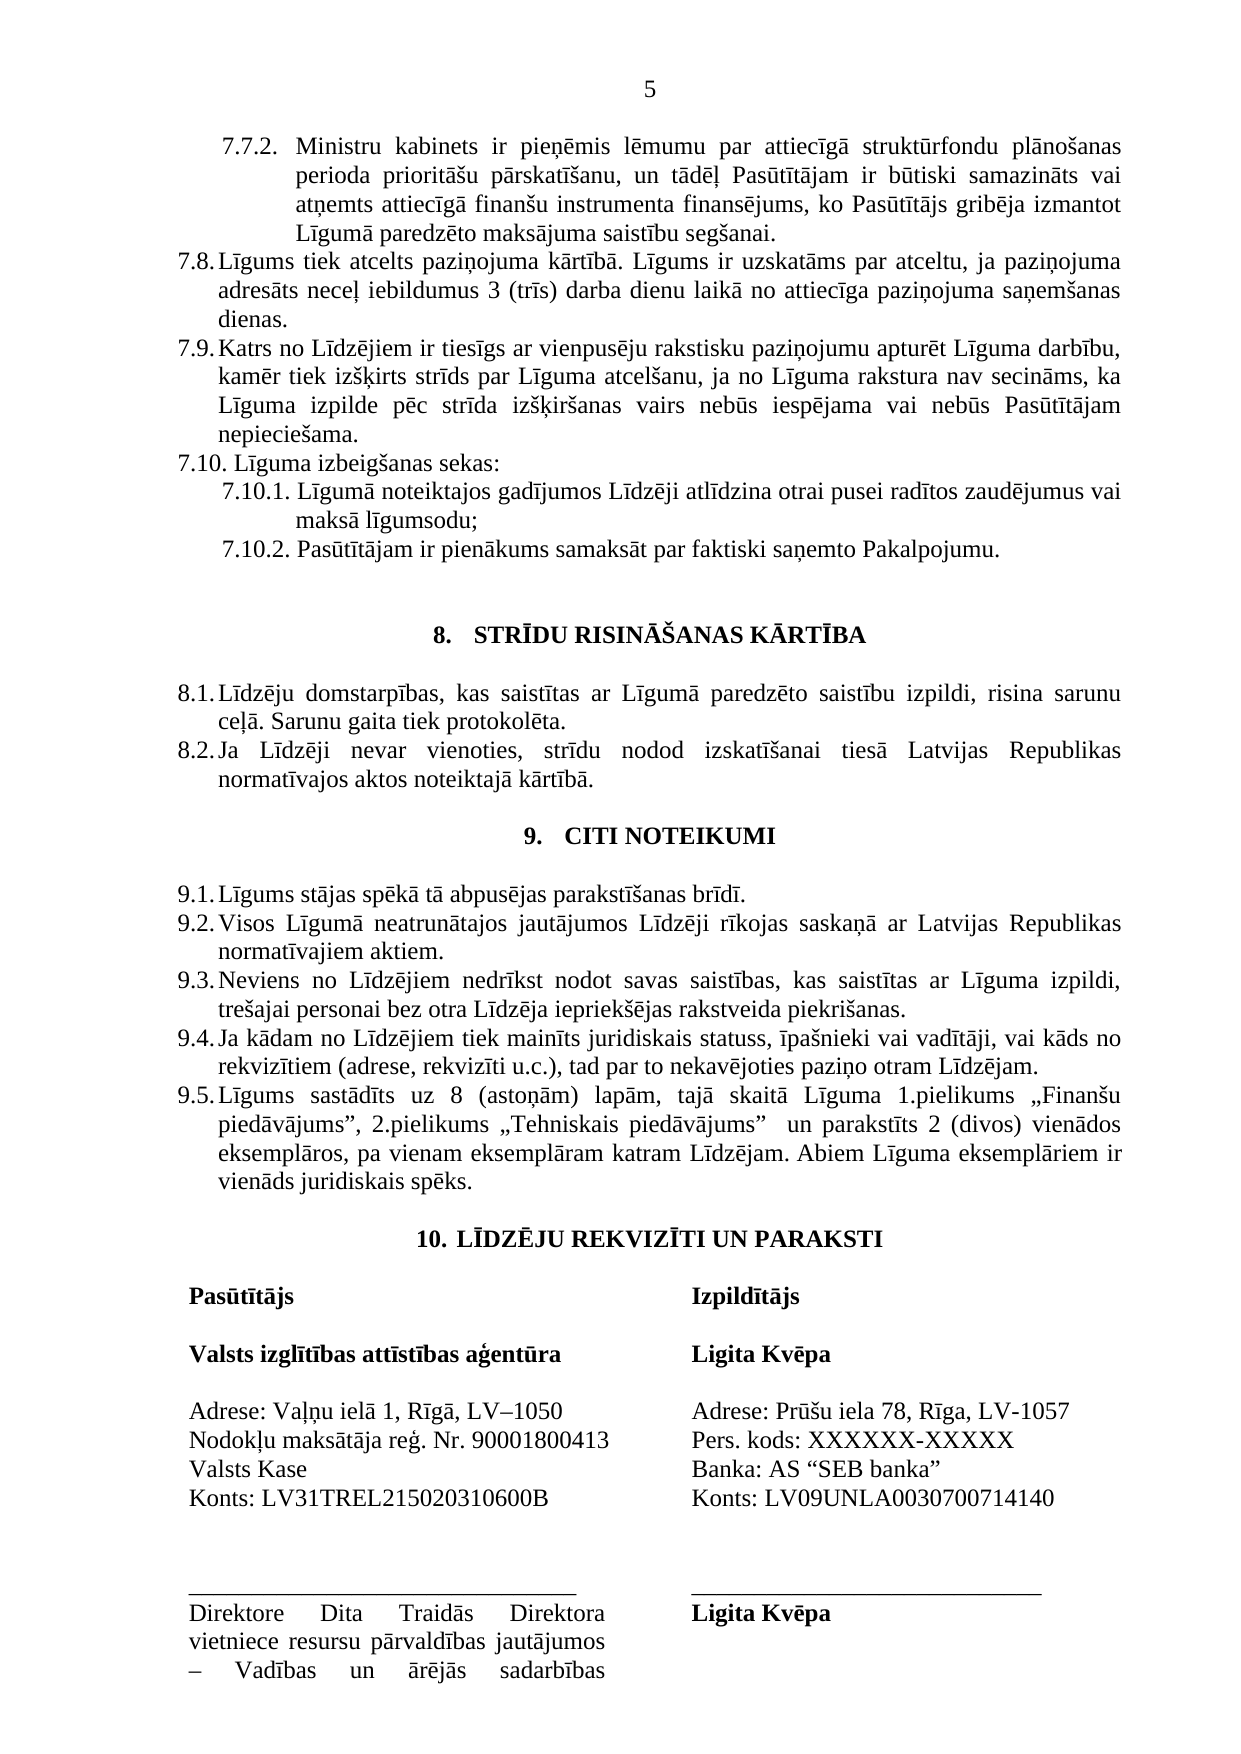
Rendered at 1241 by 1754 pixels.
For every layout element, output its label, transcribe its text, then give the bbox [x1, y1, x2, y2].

title Līgums tiek atcelts paziņojuma kārtībā. Līgums ir uzskatāms par atceltu, ja paziņojuma adresāts neceļ iebildumus 3 (trīs) darba dienu laikā no attiecīga paziņojuma saņemšanas dienas. [177, 246, 1122, 333]
list LĪDZĒJU REKVIZĪTI UN PARAKSTI [177, 1224, 1122, 1253]
list CITI NOTEIKUMI [177, 821, 1122, 850]
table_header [680, 1281, 1176, 1684]
text 7.10.1. Līgumā noteiktajos gadījumos Līdzēji atlīdzina otrai pusei radītos zaudējumus vai maksā līgumsodu; [177, 476, 1122, 534]
text 7.10.2. Pasūtītājam ir pienākums samaksāt par faktiski saņemto Pakalpojumu. [177, 534, 1122, 563]
title Ja kādam no Līdzējiem tiek mainīts juridiskais statuss, īpašnieki vai vadītāji, vai kāds no rekvizītiem (adrese, rekvizīti u.c.), tad par to nekavējoties paziņo otram Līdzējam. [177, 1023, 1122, 1080]
title Līgums sastādīts uz 8 (astoņām) lapām, tajā skaitā Līguma 1.pielikums „Finanšu piedāvājums”, 2.pielikums „Tehniskais piedāvājums” un parakstīts 2 (divos) vienādos eksemplāros, pa vienam eksemplāram katram Līdzējam. Abiem Līguma eksemplāriem ir vienāds juridiskais spēks. [177, 1080, 1122, 1195]
title Līdzēju domstarpības, kas saistītas ar Līgumā paredzēto saistību izpildi, risina sarunu ceļā. Sarunu gaita tiek protokolēta. [177, 678, 1122, 735]
title Līgums stājas spēkā tā abpusējas parakstīšanas brīdī. [177, 879, 1122, 908]
title Ja Līdzēji nevar vienoties, strīdu nodod izskatīšanai tiesā Latvijas Republikas normatīvajos aktos noteiktajā kārtībā. [177, 735, 1122, 793]
title Katrs no Līdzējiem ir tiesīgs ar vienpusēju rakstisku paziņojumu apturēt Līguma darbību, kamēr tiek izšķirts strīds par Līguma atcelšanu, ja no Līguma rakstura nav secināms, ka Līguma izpilde pēc strīda izšķiršanas vairs nebūs iespējama vai nebūs Pasūtītājam nepieciešama. [177, 333, 1122, 448]
title Līguma izbeigšanas sekas: [177, 448, 1122, 476]
list Ministru kabinets ir pieņēmis lēmumu par attiecīgā struktūrfondu plānošanas perioda prioritāšu pārskatīšanu, un tādēļ Pasūtītājam ir būtiski samazināts vai atņemts attiecīgā finanšu instrumenta finansējums, ko Pasūtītājs gribēja izmantot Līgumā paredzēto maksājuma saistību segšanai. [222, 131, 1122, 246]
title Visos Līgumā neatrunātajos jautājumos Līdzēji rīkojas saskaņā ar Latvijas Republikas normatīvajiem aktiem. [177, 908, 1122, 965]
list STRĪDU RISINĀŠANAS KĀRTĪBA [177, 620, 1122, 649]
title Neviens no Līdzējiem nedrīkst nodot savas saistības, kas saistītas ar Līguma izpildi, trešajai personai bez otra Līdzēja iepriekšējas rakstveida piekrišanas. [177, 965, 1122, 1023]
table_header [177, 1281, 680, 1684]
